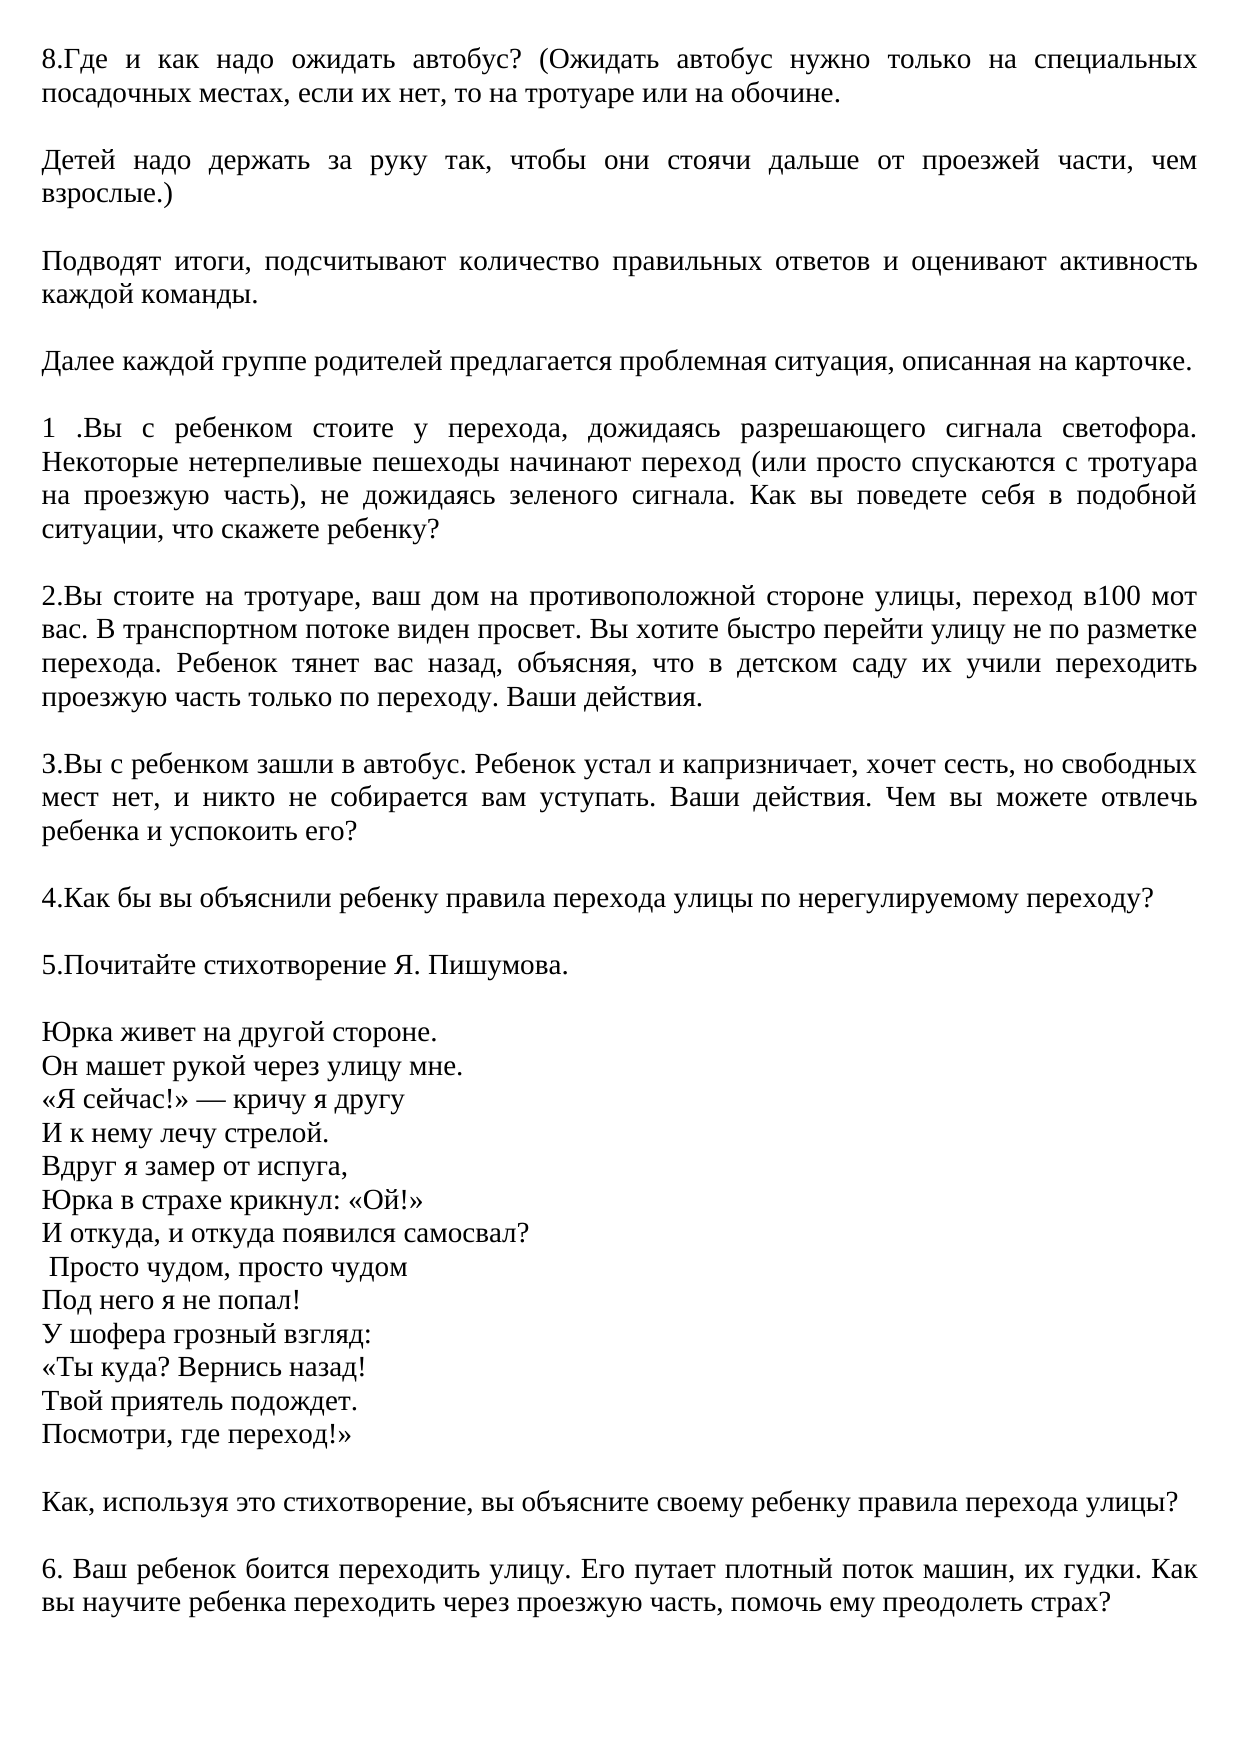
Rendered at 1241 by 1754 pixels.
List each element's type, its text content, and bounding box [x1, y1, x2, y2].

text 1 .Вы с ребенком стоите у перехода, дожидаясь разрешающего сигнала светофора. Некоторые нетерпеливые пешеходы начинают переход (или просто спускаются с тротуара на проезжую часть), не дожидаясь зеленого сигнала. Как вы поведете себя в подобной ситуации, что скажете ребенку? [41, 410, 1199, 544]
text 4.Как бы вы объяснили ребенку правила перехода улицы по нерегулируемому переходу? [41, 880, 1199, 913]
text Далее каждой группе родителей предлагается проблемная ситуация, описанная на карточке. [41, 343, 1199, 377]
text 2.Вы стоите на тротуаре, ваш дом на противоположной стороне улицы, переход в100 мот вас. В транспортном потоке виден просвет. Вы хотите быстро перейти улицу не по разметке перехода. Ребенок тянет вас назад, объясняя, что в детском саду их учили переходить проезжую часть только по переходу. Ваши действия. [41, 578, 1199, 712]
text Он машет рукой через улицу мне. [41, 1048, 1199, 1081]
text «Я сейчас!» — кричу я другу [41, 1081, 1199, 1115]
text Твой приятель подождет. [41, 1383, 1199, 1417]
text Просто чудом, просто чудом [41, 1249, 1199, 1282]
text 6. Ваш ребенок боится переходить улицу. Его путает плотный поток машин, их гудки. Как вы научите ребенка переходить через проезжую часть, помочь ему преодолеть страх? [41, 1551, 1199, 1618]
text Под него я не попал! [41, 1282, 1199, 1316]
text У шофера грозный взгляд: [41, 1316, 1199, 1349]
text Подводят итоги, подсчитывают количество правильных ответов и оценивают активность каждой команды. [41, 243, 1199, 310]
text Юрка живет на другой стороне. [41, 1014, 1199, 1048]
text 8.Где и как надо ожидать автобус? (Ожидать автобус нужно только на специальных посадочных местах, если их нет, то на тротуаре или на обочине. [41, 41, 1199, 108]
text Вдруг я замер от испуга, [41, 1148, 1199, 1182]
text И к нему лечу стрелой. [41, 1115, 1199, 1148]
text Посмотри, где переход!» [41, 1417, 1199, 1450]
text И откуда, и откуда появился самосвал? [41, 1215, 1199, 1249]
text «Ты куда? Вернись назад! [41, 1349, 1199, 1383]
text Как, используя это стихотворение, вы объясните своему ребенку правила перехода улицы? [41, 1484, 1199, 1517]
text З.Вы с ребенком зашли в автобус. Ребенок устал и капризничает, хочет сесть, но свободных мест нет, и никто не собирается вам уступать. Ваши действия. Чем вы можете отвлечь ребенка и успокоить его? [41, 746, 1199, 846]
text Юрка в страхе крикнул: «Ой!» [41, 1182, 1199, 1215]
text Детей надо держать за руку так, чтобы они стоячи дальше от проезжей части, чем взрослые.) [41, 142, 1199, 209]
text 5.Почитайте стихотворение Я. Пишумова. [41, 947, 1199, 981]
